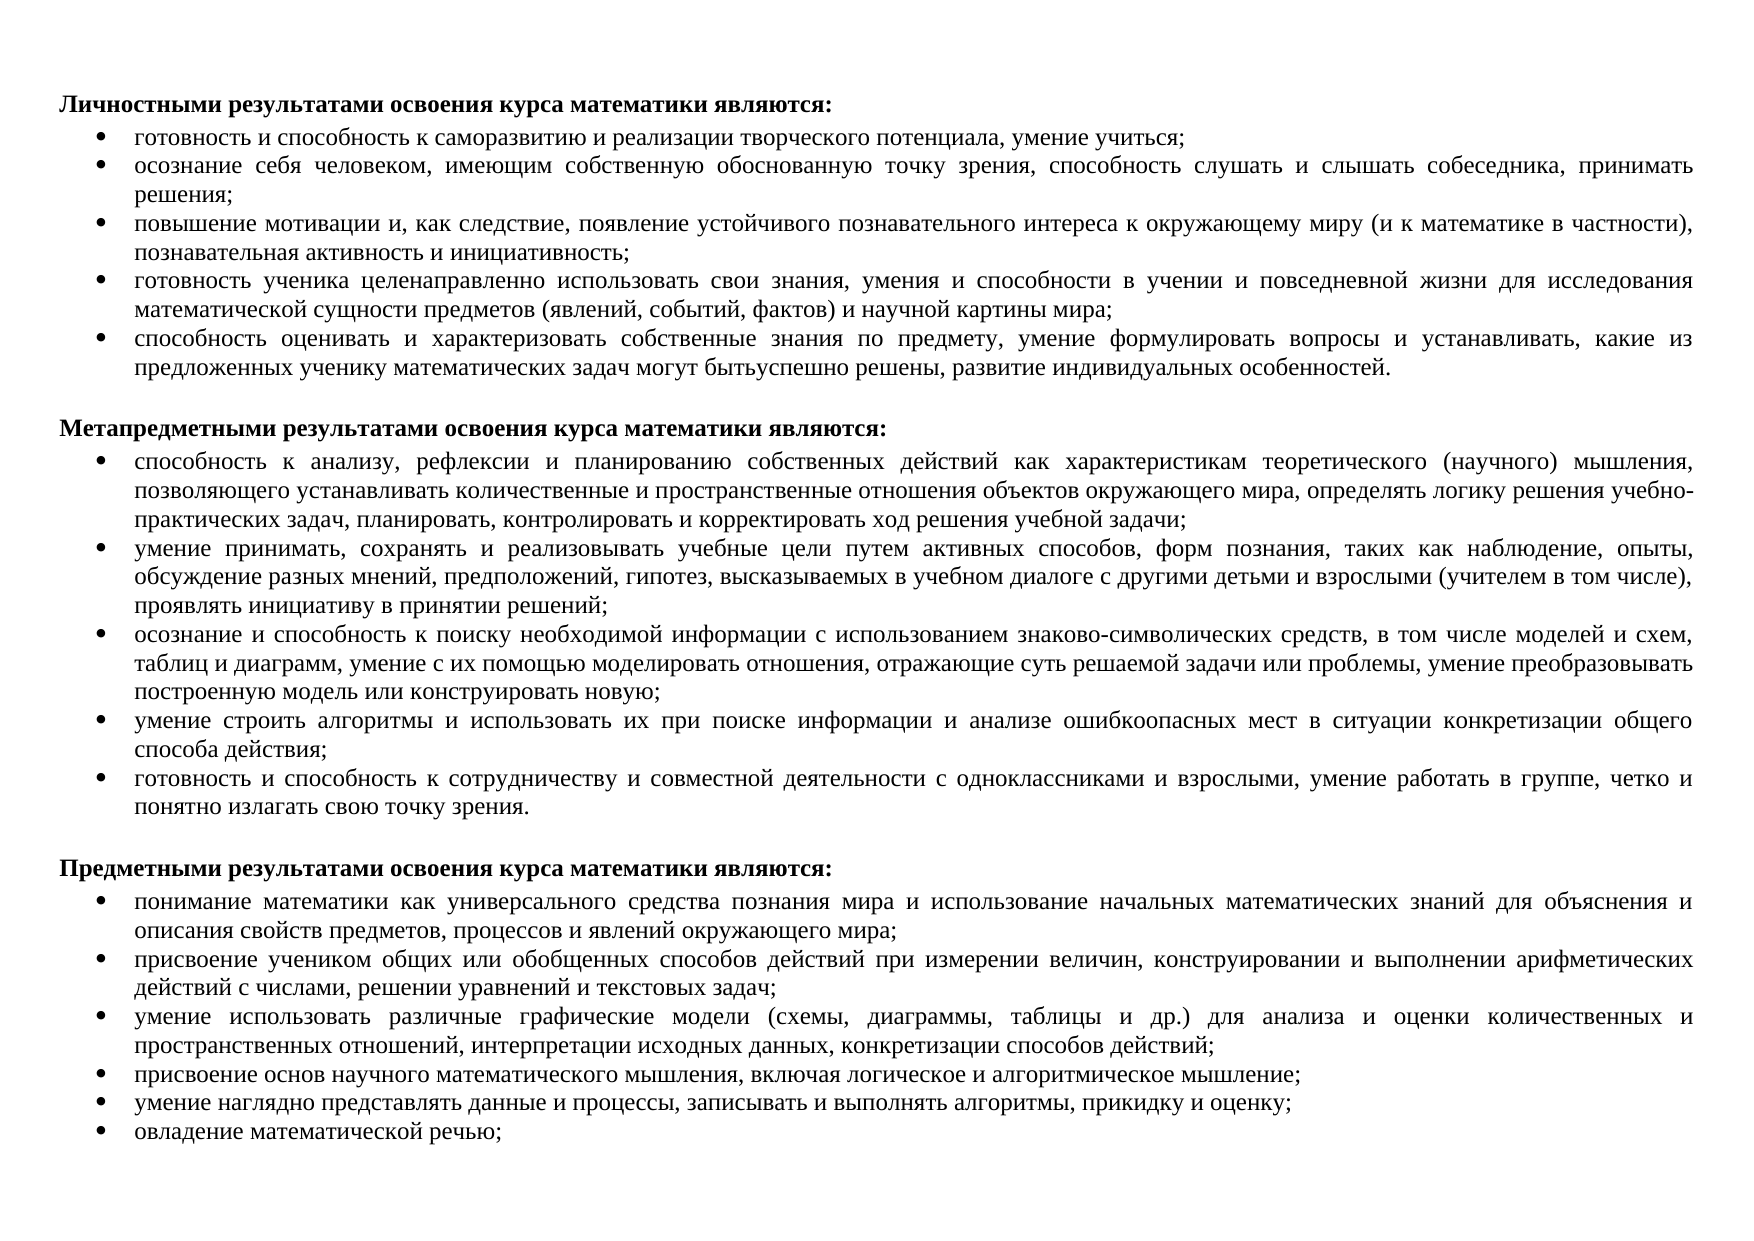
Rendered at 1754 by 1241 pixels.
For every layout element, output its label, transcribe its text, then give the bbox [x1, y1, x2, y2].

text Метапредметными результатами освоения курса математики являются: [59, 413, 1695, 442]
text Личностными результатами освоения курса математики являются: [59, 89, 1695, 117]
list овладение математической речью; [97, 1116, 1695, 1145]
list умение принимать, сохранять и реализовывать учебные цели путем активных способов, форм познания, таких как наблюдение, опыты, обсуждение разных мнений, предположений, гипотез, высказываемых в учебном диалоге с другими детьми и взрослыми (учителем в том числе), проявлять инициативу в принятии решений; [97, 533, 1695, 619]
list готовность и способность к саморазвитию и реализации творческого потенциала, умение учиться; [97, 122, 1695, 150]
list осознание и способность к поиску необходимой информации с использованием знаково-символических средств, в том числе моделей и схем, таблиц и диаграмм, умение с их помощью моделировать отношения, отражающие суть решаемой задачи или проблемы, умение преобразовывать построенную модель или конструировать новую; [97, 619, 1695, 705]
list готовность и способность к сотрудничеству и совместной деятельности с одноклассниками и взрослыми, умение работать в группе, четко и понятно излагать свою точку зрения. [97, 763, 1695, 820]
list присвоение учеником общих или обобщенных способов действий при измерении величин, конструировании и выполнении арифметических действий с числами, решении уравнений и текстовых задач; [97, 944, 1695, 1001]
list повышение мотивации и, как следствие, появление устойчивого познавательного интереса к окружающему миру (и к математике в частности), познавательная активность и инициативность; [97, 208, 1695, 265]
list готовность ученика целенаправленно использовать свои знания, умения и способности в учении и повседневной жизни для исследования математической сущности предметов (явлений, событий, фактов) и научной картины мира; [97, 265, 1695, 323]
list способность оценивать и характеризовать собственные знания по предмету, умение формулировать вопросы и устанавливать, какие из предложенных ученику математических задач могут бытьуспешно решены, развитие индивидуальных особенностей. [97, 323, 1695, 380]
list умение строить алгоритмы и использовать их при поиске информации и анализе ошибкоопасных мест в ситуации конкретизации общего способа действия; [97, 705, 1695, 763]
text Предметными результатами освоения курса математики являются: [59, 853, 1695, 882]
list осознание себя человеком, имеющим собственную обоснованную точку зрения, способность слушать и слышать собеседника, принимать решения; [97, 150, 1695, 208]
list умение использовать различные графические модели (схемы, диаграммы, таблицы и др.) для анализа и оценки количественных и пространственных отношений, интерпретации исходных данных, конкретизации способов действий; [97, 1001, 1695, 1059]
list способность к анализу, рефлексии и планированию собственных действий как характеристикам теоретического (научного) мышления, позволяющего устанавливать количественные и пространственные отношения объектов окружающего мира, определять логику решения учебно-практических задач, планировать, контролировать и корректировать ход решения учебной задачи; [97, 446, 1695, 533]
list присвоение основ научного математического мышления, включая логическое и алгоритмическое мышление; [97, 1059, 1695, 1087]
list умение наглядно представлять данные и процессы, записывать и выполнять алгоритмы, прикидку и оценку; [97, 1087, 1695, 1116]
list понимание математики как универсального средства познания мира и использование начальных математических знаний для объяснения и описания свойств предметов, процессов и явлений окружающего мира; [97, 886, 1695, 944]
